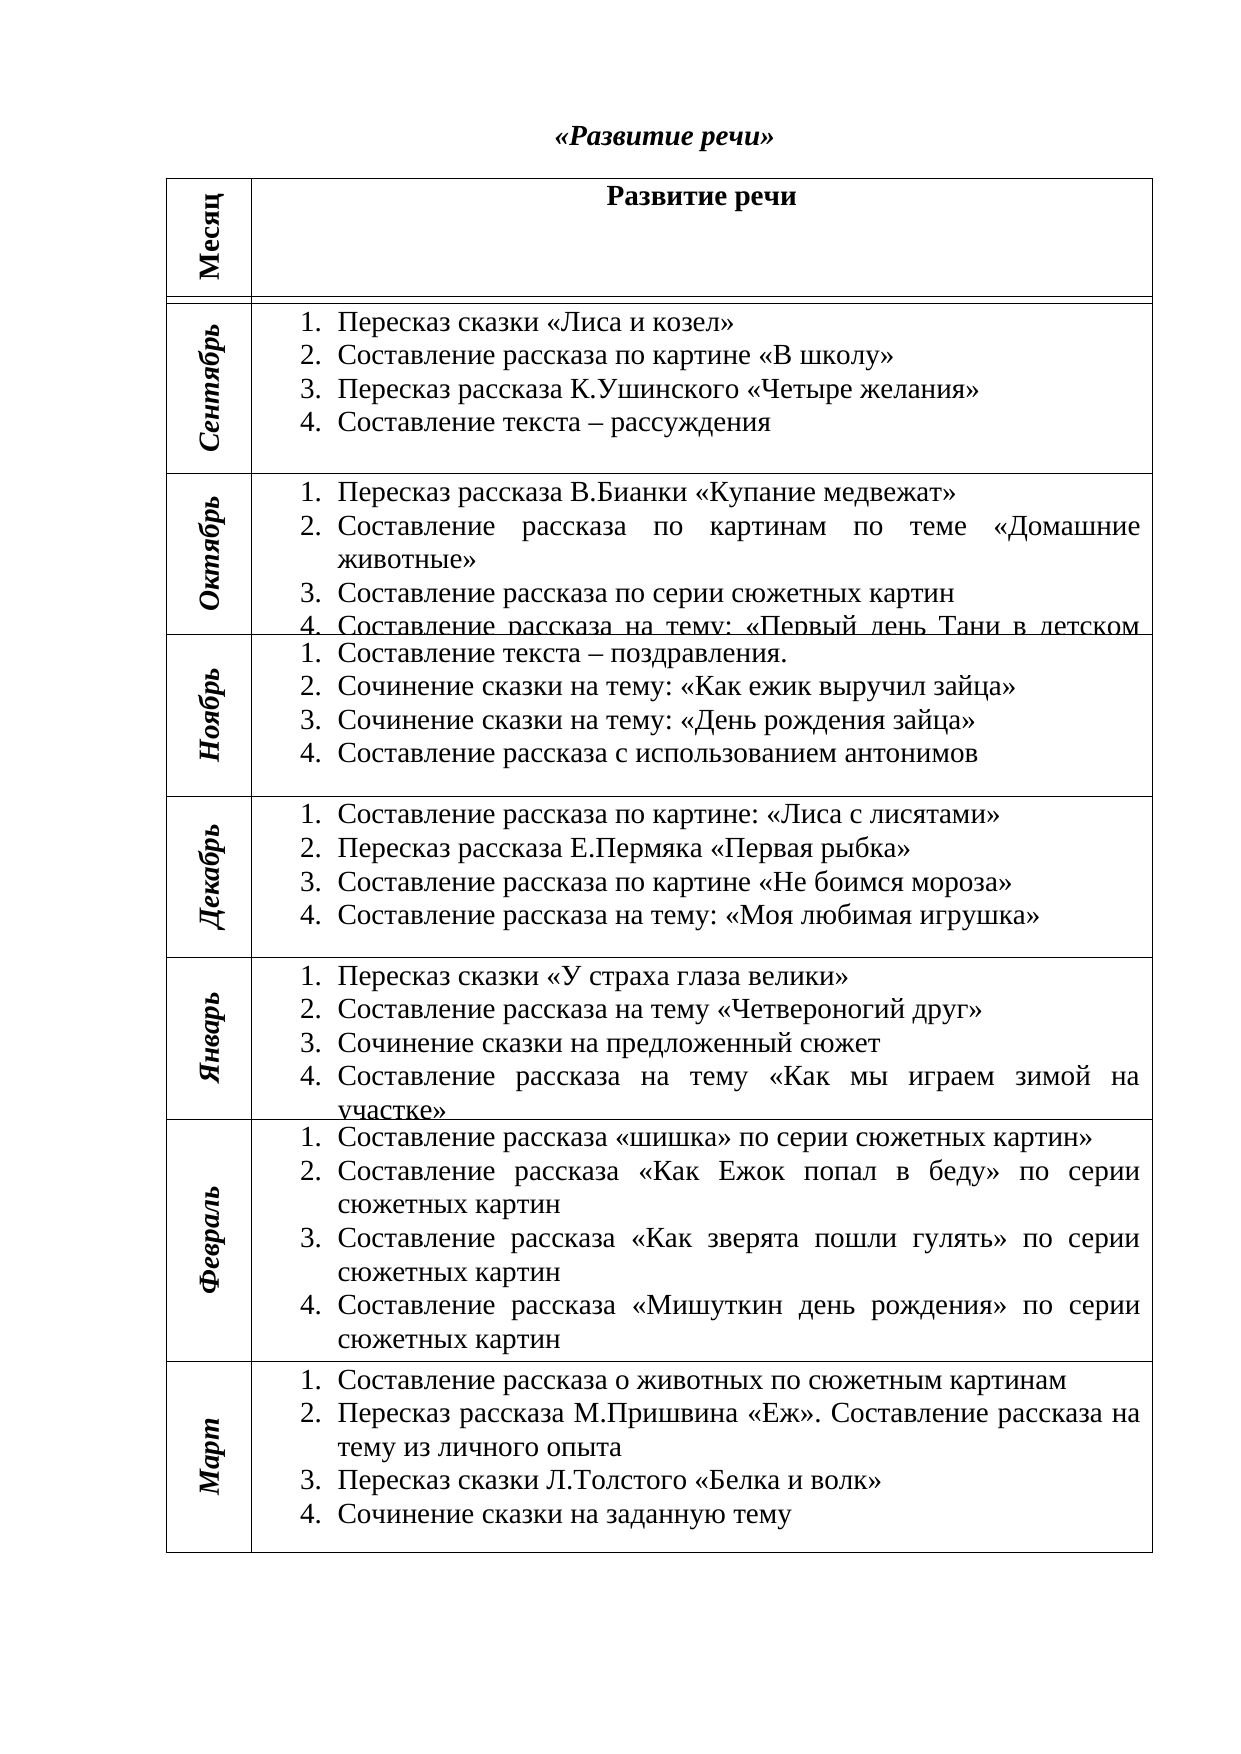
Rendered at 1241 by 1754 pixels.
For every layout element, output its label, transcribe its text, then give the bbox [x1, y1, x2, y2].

table_header Месяц [167, 179, 251, 296]
table_cell Составление текста – поздравления. Сочинение сказки на тему: «Как ежик выручил зайца» Сочинение сказки на тему: «День рождения зайца» Составление рассказа с использованием антонимов [252, 635, 1152, 796]
table_cell Январь [167, 958, 251, 1118]
table_cell Ноябрь [167, 635, 251, 796]
table_cell [167, 297, 251, 303]
table_cell Сентябрь [167, 304, 251, 473]
table_header Развитие речи [252, 179, 1152, 296]
text «Развитие речи» [177, 118, 1152, 152]
table_cell Пересказ рассказа В.Бианки «Купание медвежат» Составление рассказа по картинам по теме «Домашние животные» Составление рассказа по серии сюжетных картин Составление рассказа на тему: «Первый день Тани в детском саду» [252, 474, 1152, 634]
table_cell [252, 297, 1152, 303]
table_cell Составление рассказа о животных по сюжетным картинам Пересказ рассказа М.Пришвина «Еж». Составление рассказа на тему из личного опыта Пересказ сказки Л.Толстого «Белка и волк» Сочинение сказки на заданную тему [252, 1362, 1152, 1552]
table_cell Март [167, 1362, 251, 1552]
table_cell Составление рассказа «шишка» по серии сюжетных картин» Составление рассказа «Как Ежок попал в беду» по серии сюжетных картин Составление рассказа «Как зверята пошли гулять» по серии сюжетных картин Составление рассказа «Мишуткин день рождения» по серии сюжетных картин [252, 1120, 1152, 1361]
table_cell Декабрь [167, 797, 251, 957]
table_cell Февраль [167, 1120, 251, 1361]
table_cell Октябрь [167, 474, 251, 634]
table_cell Пересказ сказки «Лиса и козел» Составление рассказа по картине «В школу» Пересказ рассказа К.Ушинского «Четыре желания» Составление текста – рассуждения [252, 304, 1152, 473]
table_cell Пересказ сказки «У страха глаза велики» Составление рассказа на тему «Четвероногий друг» Сочинение сказки на предложенный сюжет Составление рассказа на тему «Как мы играем зимой на участке» [252, 958, 1152, 1118]
table_cell Составление рассказа по картине: «Лиса с лисятами» Пересказ рассказа Е.Пермяка «Первая рыбка» Составление рассказа по картине «Не боимся мороза» Составление рассказа на тему: «Моя любимая игрушка» [252, 797, 1152, 957]
